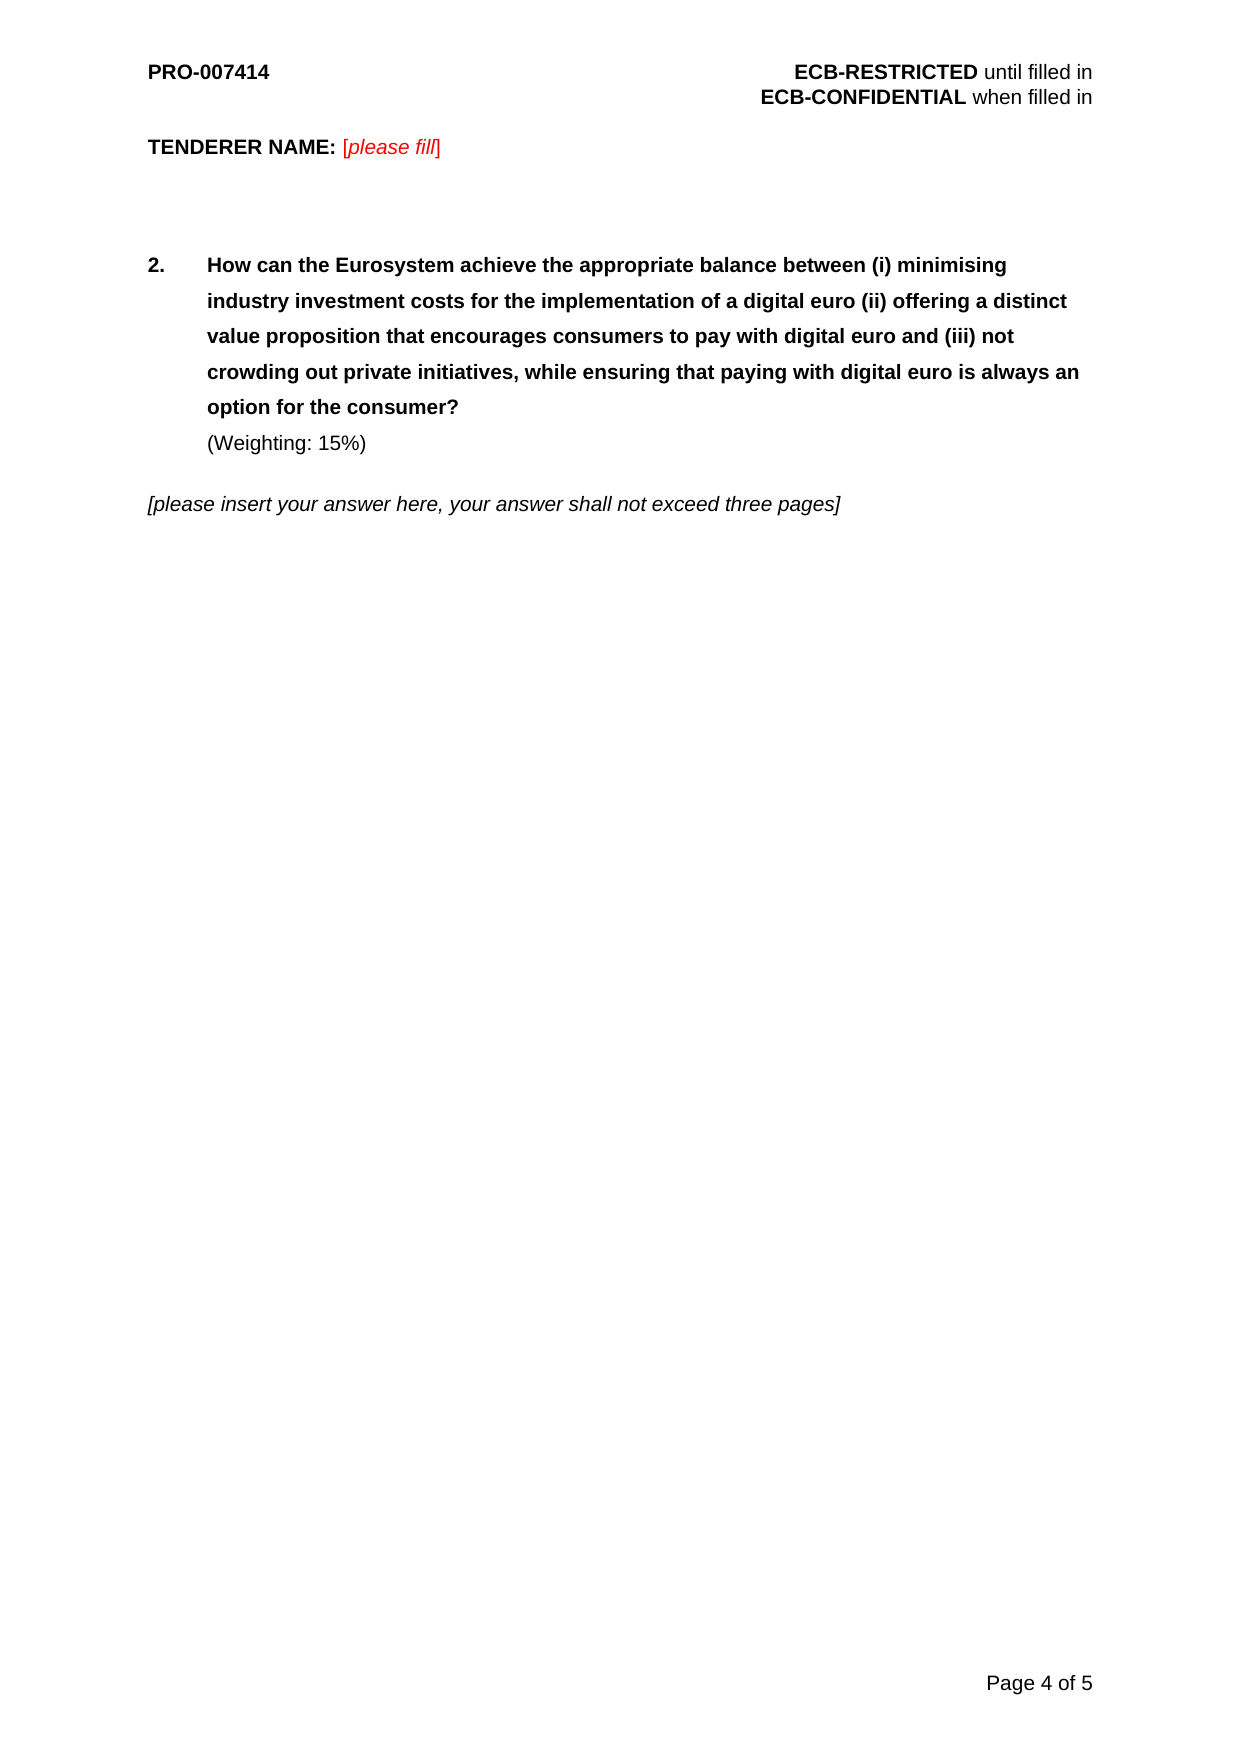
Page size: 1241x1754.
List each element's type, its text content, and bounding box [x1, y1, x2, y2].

subtitle How can the Eurosystem achieve the appropriate balance between (i) minimising industry investment costs for the implementation of a digital euro (ii) offering a distinct value proposition that encourages consumers to pay with digital euro and (iii) not crowding out private initiatives, while ensuring that paying with digital euro is always an option for the consumer? (Weighting: 15%) [148, 242, 1092, 454]
text [please insert your answer here, your answer shall not exceed three pages] [148, 492, 1092, 516]
